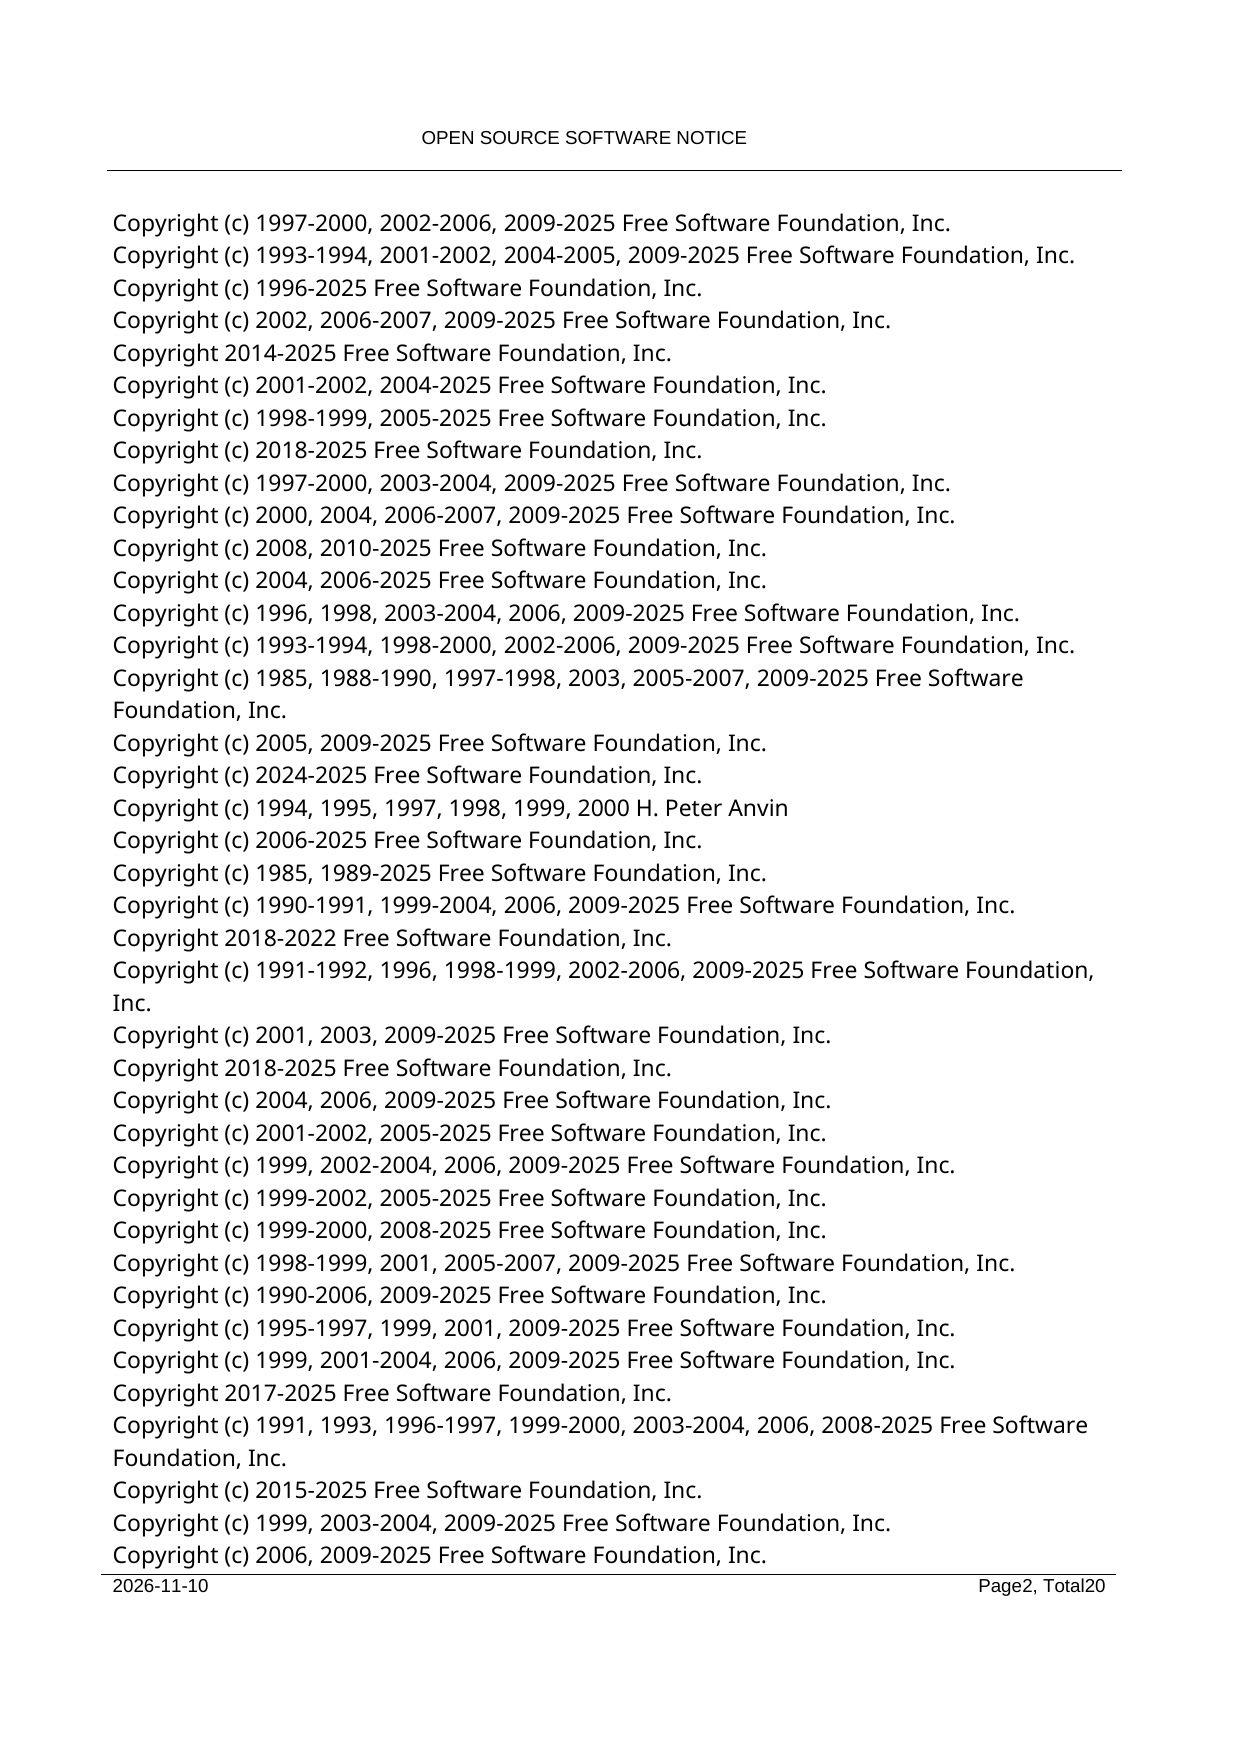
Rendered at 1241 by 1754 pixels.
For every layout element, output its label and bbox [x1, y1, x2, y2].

text [112, 206, 1128, 1571]
